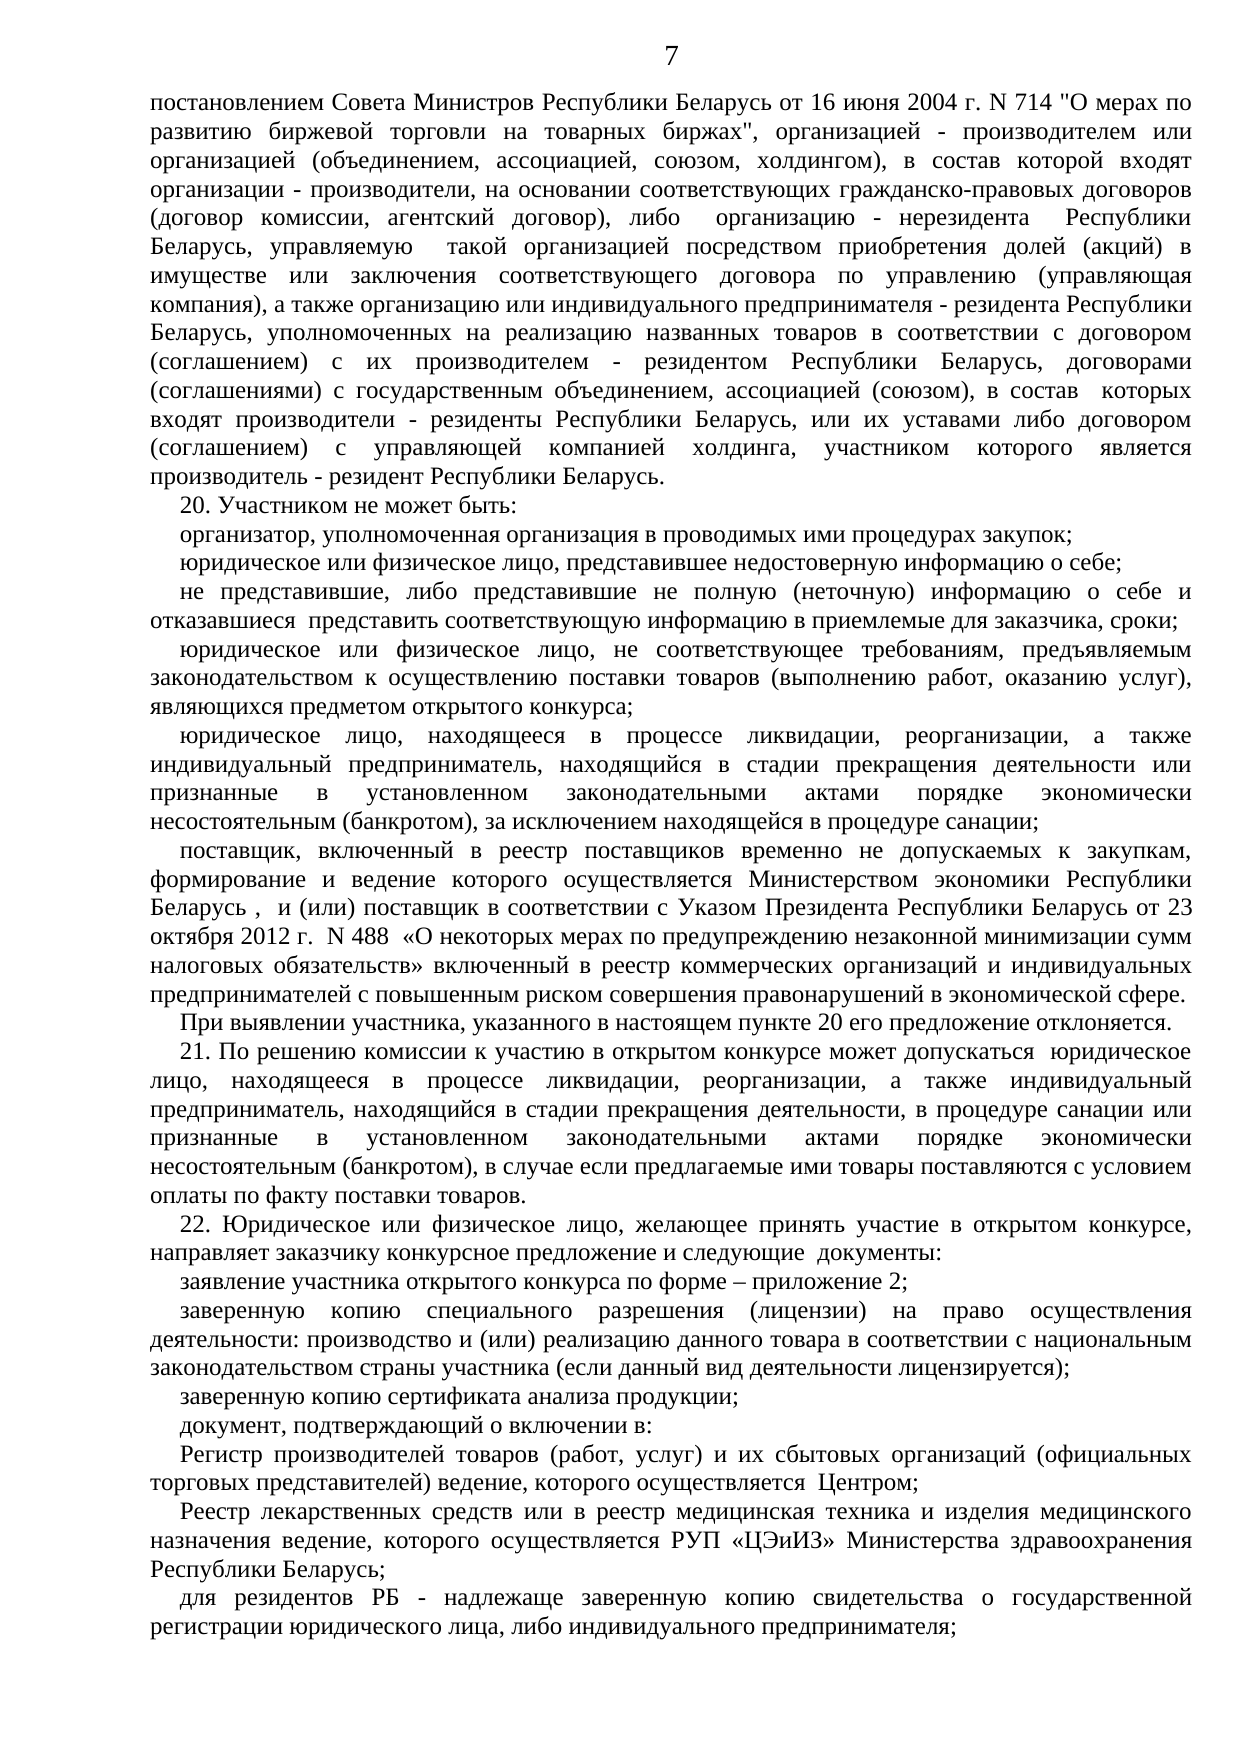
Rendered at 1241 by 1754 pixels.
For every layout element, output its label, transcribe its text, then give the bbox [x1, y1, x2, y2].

text При выявлении участника, указанного в настоящем пункте 20 его предложение отклоняется. [150, 1007, 1193, 1036]
text заверенную копию сертификата анализа продукции; [150, 1381, 1193, 1410]
text организатор, уполномоченная организация в проводимых ими процедурах закупок; [150, 519, 1193, 547]
text 21. По решению комиссии к участию в открытом конкурсе может допускаться юридическое лицо, находящееся в процессе ликвидации, реорганизации, а также индивидуальный предприниматель, находящийся в стадии прекращения деятельности, в процедуре санации или признанные в установленном законодательными актами порядке экономически несостоятельным (банкротом), в случае если предлагаемые ими товары поставляются с условием оплаты по факту поставки товаров. [150, 1036, 1193, 1209]
text юридическое или физическое лицо, не соответствующее требованиям, предъявляемым законодательством к осуществлению поставки товаров (выполнению работ, оказанию услуг), являющихся предметом открытого конкурса; [150, 634, 1193, 720]
text юридическое лицо, находящееся в процессе ликвидации, реорганизации, а также индивидуальный предприниматель, находящийся в стадии прекращения деятельности или признанные в установленном законодательными актами порядке экономически несостоятельным (банкротом), за исключением находящейся в процедуре санации; [150, 720, 1193, 835]
text заверенную копию специального разрешения (лицензии) на право осуществления деятельности: производство и (или) реализацию данного товара в соответствии с национальным законодательством страны участника (если данный вид деятельности лицензируется); [150, 1295, 1193, 1381]
text документ, подтверждающий о включении в: [150, 1410, 1193, 1439]
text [150, 87, 1193, 490]
text для резидентов РБ - надлежаще заверенную копию свидетельства о государственной регистрации юридического лица, либо индивидуального предпринимателя; [150, 1582, 1193, 1640]
text поставщик, включенный в реестр поставщиков временно не допускаемых к закупкам, формирование и ведение которого осуществляется Министерством экономики Республики Беларусь , и (или) поставщик в соответствии с Указом Президента Республики Беларусь от 23 октября 2012 г. N 488 «О некоторых мерах по предупреждению незаконной минимизации сумм налоговых обязательств» включенный в реестр коммерческих организаций и индивидуальных предпринимателей с повышенным риском совершения правонарушений в экономической сфере. [150, 835, 1193, 1007]
text Реестр лекарственных средств или в реестр медицинская техника и изделия медицинского назначения ведение, которого осуществляется РУП «ЦЭиИЗ» Министерства здравоохранения Республики Беларусь; [150, 1496, 1193, 1582]
text юридическое или физическое лицо, представившее недостоверную информацию о себе; [150, 547, 1193, 576]
text Регистр производителей товаров (работ, услуг) и их сбытовых организаций (официальных торговых представителей) ведение, которого осуществляется Центром; [150, 1439, 1193, 1496]
text 20. Участником не может быть: [150, 490, 1193, 519]
text заявление участника открытого конкурса по форме – приложение 2; [150, 1266, 1193, 1295]
text 22. Юридическое или физическое лицо, желающее принять участие в открытом конкурсе, направляет заказчику конкурсное предложение и следующие документы: [150, 1209, 1193, 1266]
text не представившие, либо представившие не полную (неточную) информацию о себе и отказавшиеся представить соответствующую информацию в приемлемые для заказчика, сроки; [150, 576, 1193, 634]
